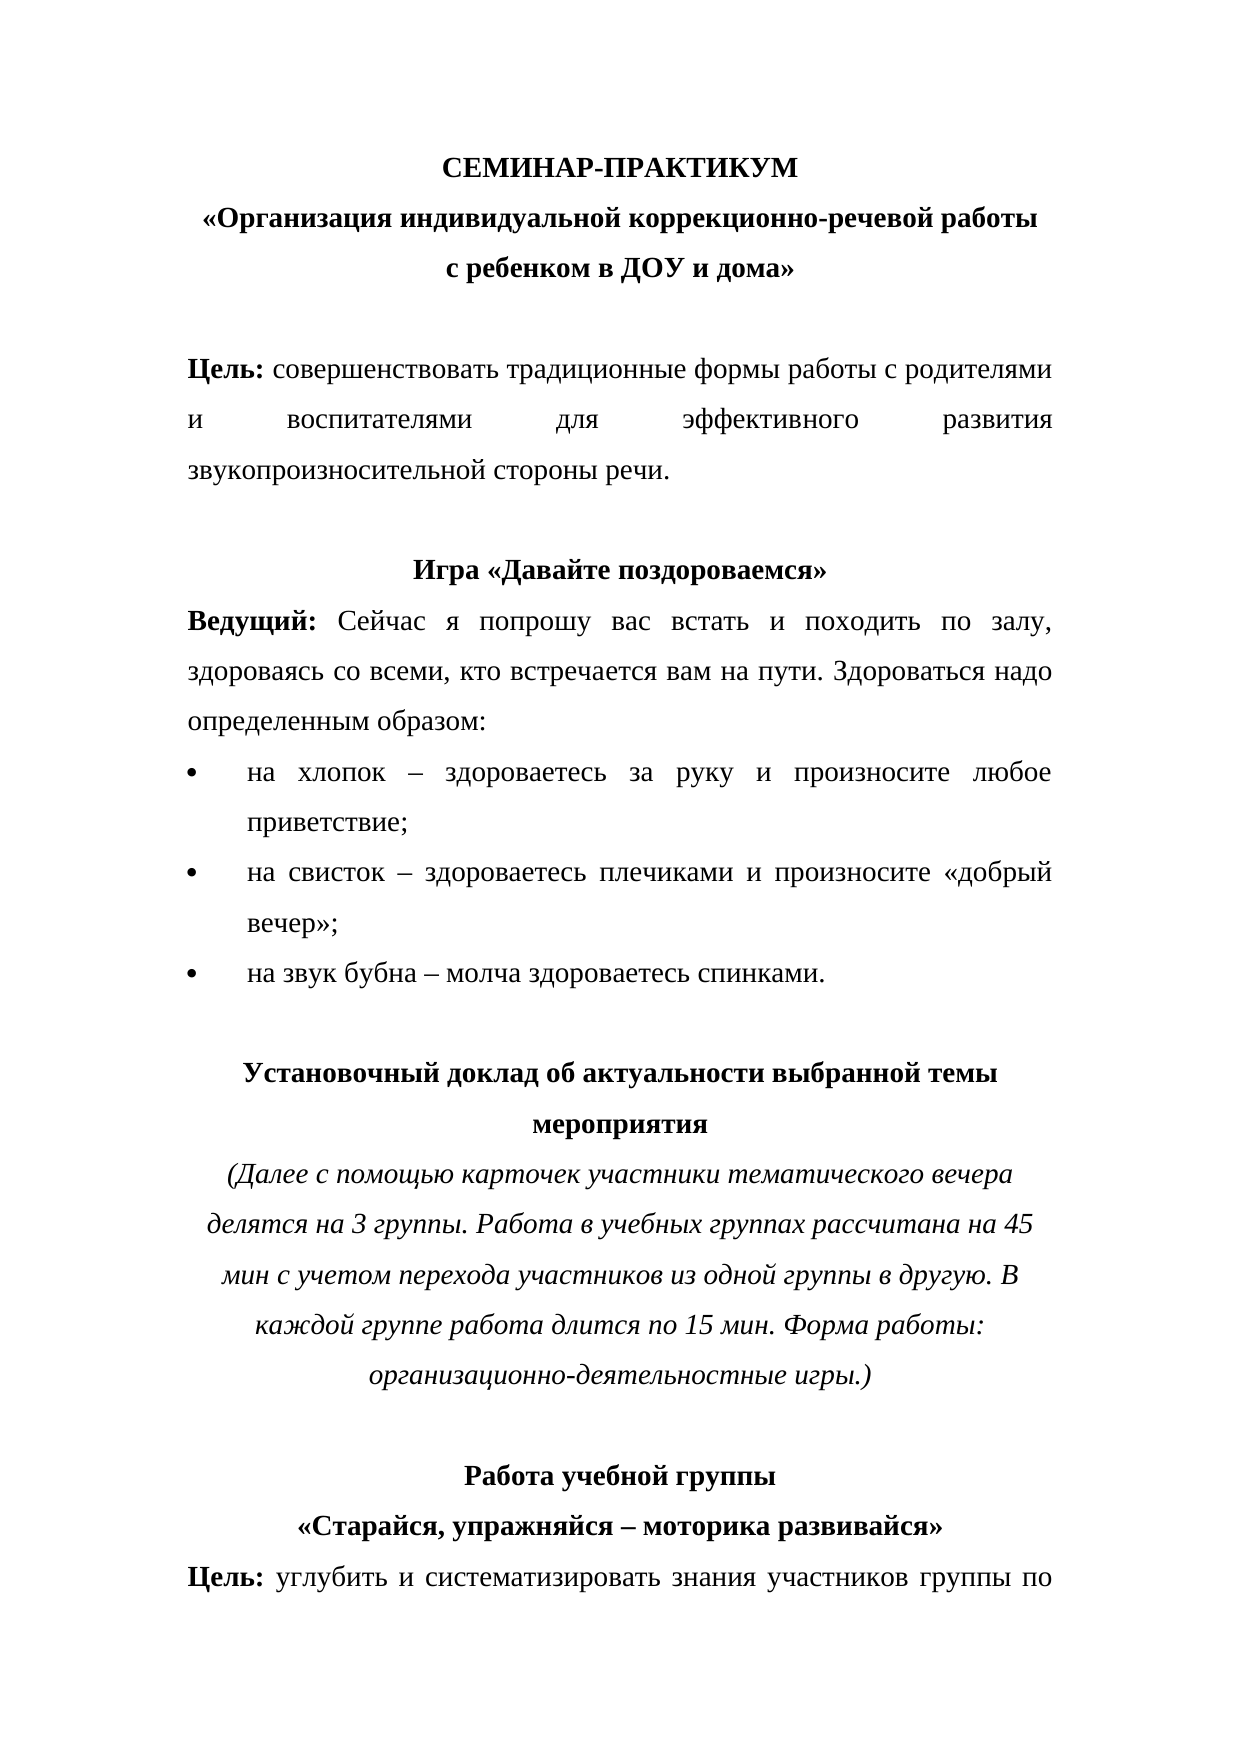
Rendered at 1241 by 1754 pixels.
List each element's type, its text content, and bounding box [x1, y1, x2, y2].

text «Организация индивидуальной коррекционно-речевой работы [187, 200, 1053, 234]
list на хлопок – здороваетесь за руку и произносите любое приветствие; [187, 754, 1053, 838]
text (Далее с помощью карточек участники тематического вечера делятся на 3 группы. Работа в учебных группах рассчитана на 45 мин с учетом перехода участников из одной группы в другую. В каждой группе работа длится по 15 мин. Форма работы: организационно-деятельностные игры.) [187, 1156, 1053, 1391]
list на звук бубна – молча здороваетесь спинками. [187, 955, 1053, 988]
text с ребенком в ДОУ и дома» [187, 251, 1053, 284]
text Работа учебной группы [187, 1458, 1053, 1492]
text Цель: совершенствовать традиционные формы работы с родителями и воспитателями для эффективного развития звукопроизносительной стороны речи. [187, 351, 1053, 485]
text «Старайся, упражняйся – моторика развивайся» [187, 1508, 1053, 1542]
text Игра «Давайте поздороваемся» [187, 552, 1053, 586]
text Ведущий: Сейчас я попрошу вас встать и походить по залу, здороваясь со всеми, кто встречается вам на пути. Здороваться надо определенным образом: [187, 603, 1053, 737]
list на свисток – здороваетесь плечиками и произносите «добрый вечер»; [187, 854, 1053, 938]
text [187, 1559, 1053, 1592]
text СЕМИНАР-ПРАКТИКУМ [187, 150, 1053, 183]
text Установочный доклад об актуальности выбранной темы мероприятия [187, 1056, 1053, 1139]
